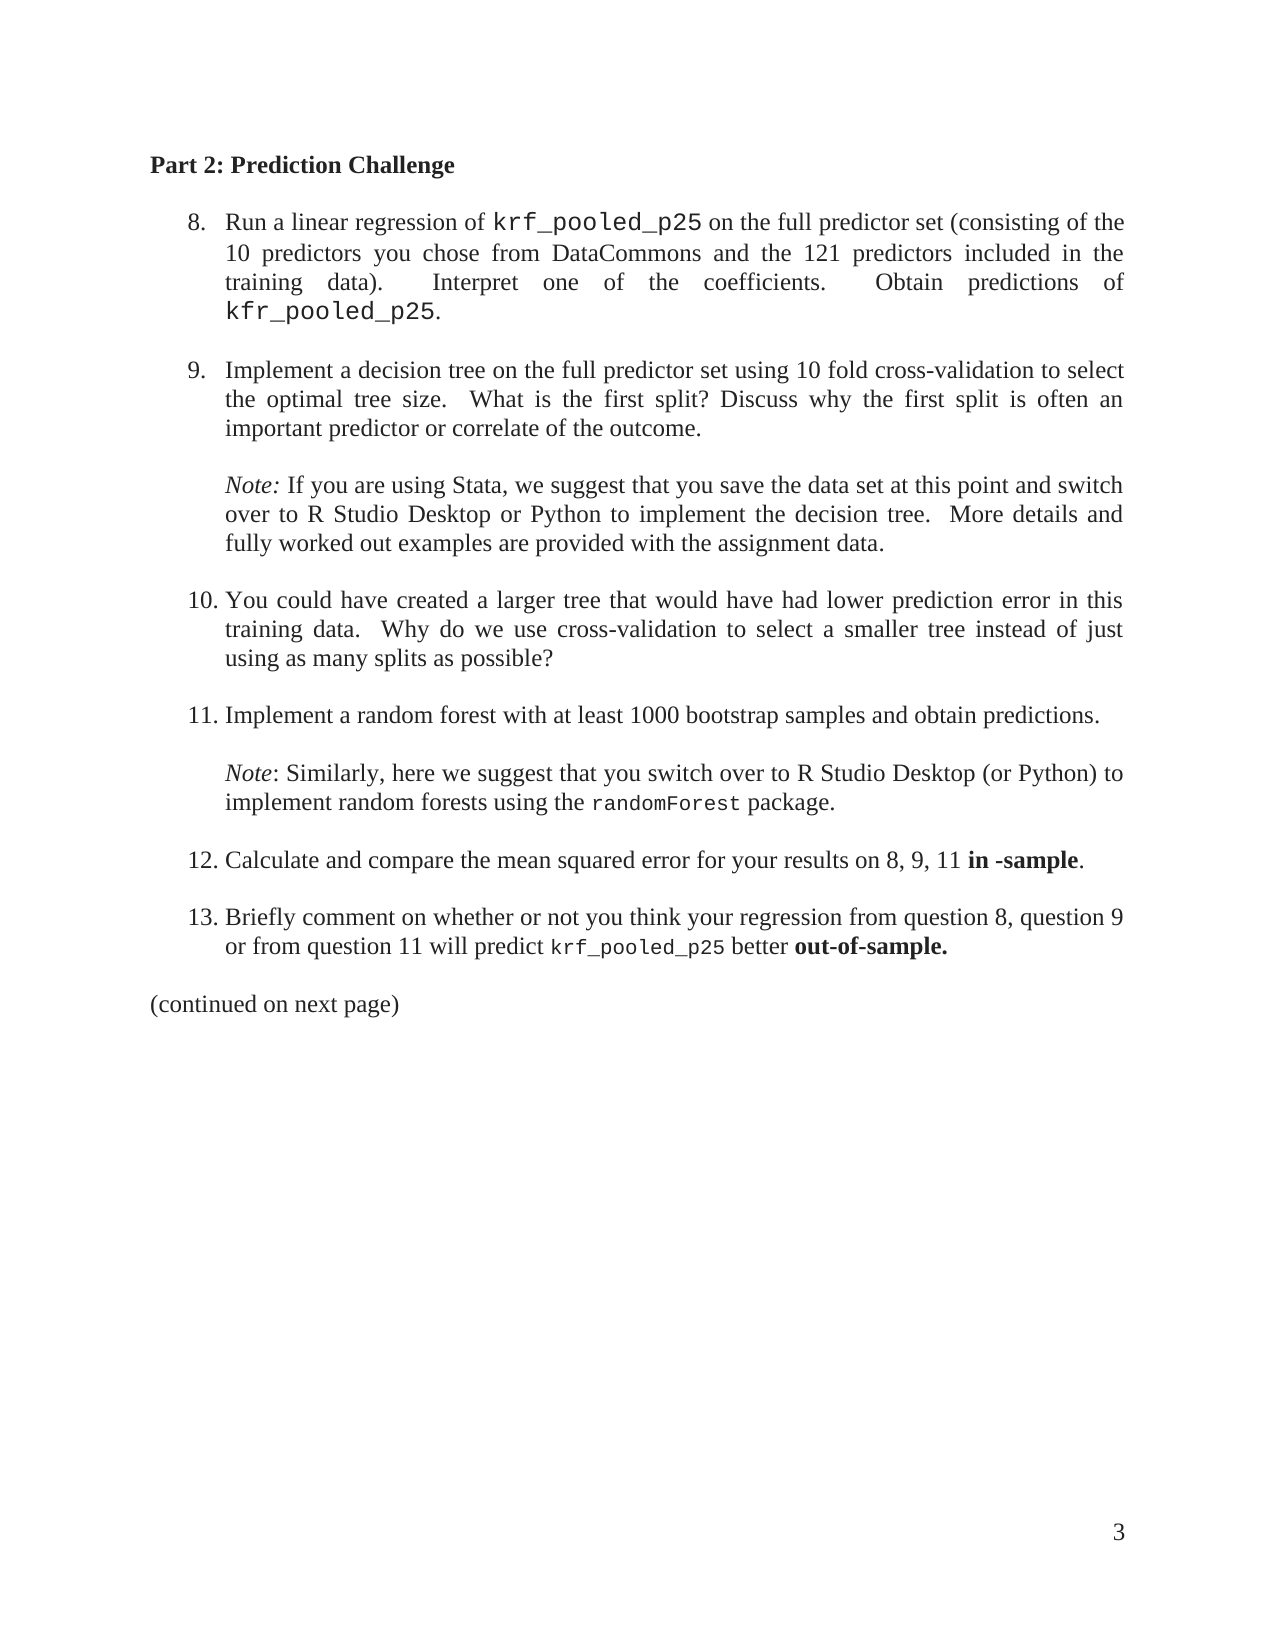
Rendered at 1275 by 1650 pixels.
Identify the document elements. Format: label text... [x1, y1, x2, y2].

list Run a linear regression of krf_pooled_p25 on the full predictor set (consisting of the 10 predictors you chose from DataCommons and the 121 predictors included in the training data). Interpret one of the coefficients. Obtain predictions of kfr_pooled_p25. [187, 207, 1125, 327]
list Note: Similarly, here we suggest that you switch over to R Studio Desktop (or Python) to implement random forests using the randomForest package. [225, 758, 1125, 816]
list Briefly comment on whether or not you think your regression from question 8, question 9 or from question 11 will predict krf_pooled_p25 better out-of-sample. [187, 902, 1125, 961]
list You could have created a larger tree that would have had lower prediction error in this training data. Why do we use cross-validation to select a smaller tree instead of just using as many splits as possible? [187, 585, 1125, 672]
text (continued on next page) [150, 989, 1125, 1018]
list Calculate and compare the mean squared error for your results on 8, 9, 11 in -sample. [187, 845, 1125, 874]
list Note: If you are using Stata, we suggest that you save the data set at this point and switch over to R Studio Desktop or Python to implement the decision tree. More details and fully worked out examples are provided with the assignment data. [225, 470, 1125, 557]
text Part 2: Prediction Challenge [150, 150, 1125, 179]
list Implement a random forest with at least 1000 bootstrap samples and obtain predictions. [187, 700, 1125, 729]
list Implement a decision tree on the full predictor set using 10 fold cross-validation to select the optimal tree size. What is the first split? Discuss why the first split is often an important predictor or correlate of the outcome. [187, 355, 1125, 442]
